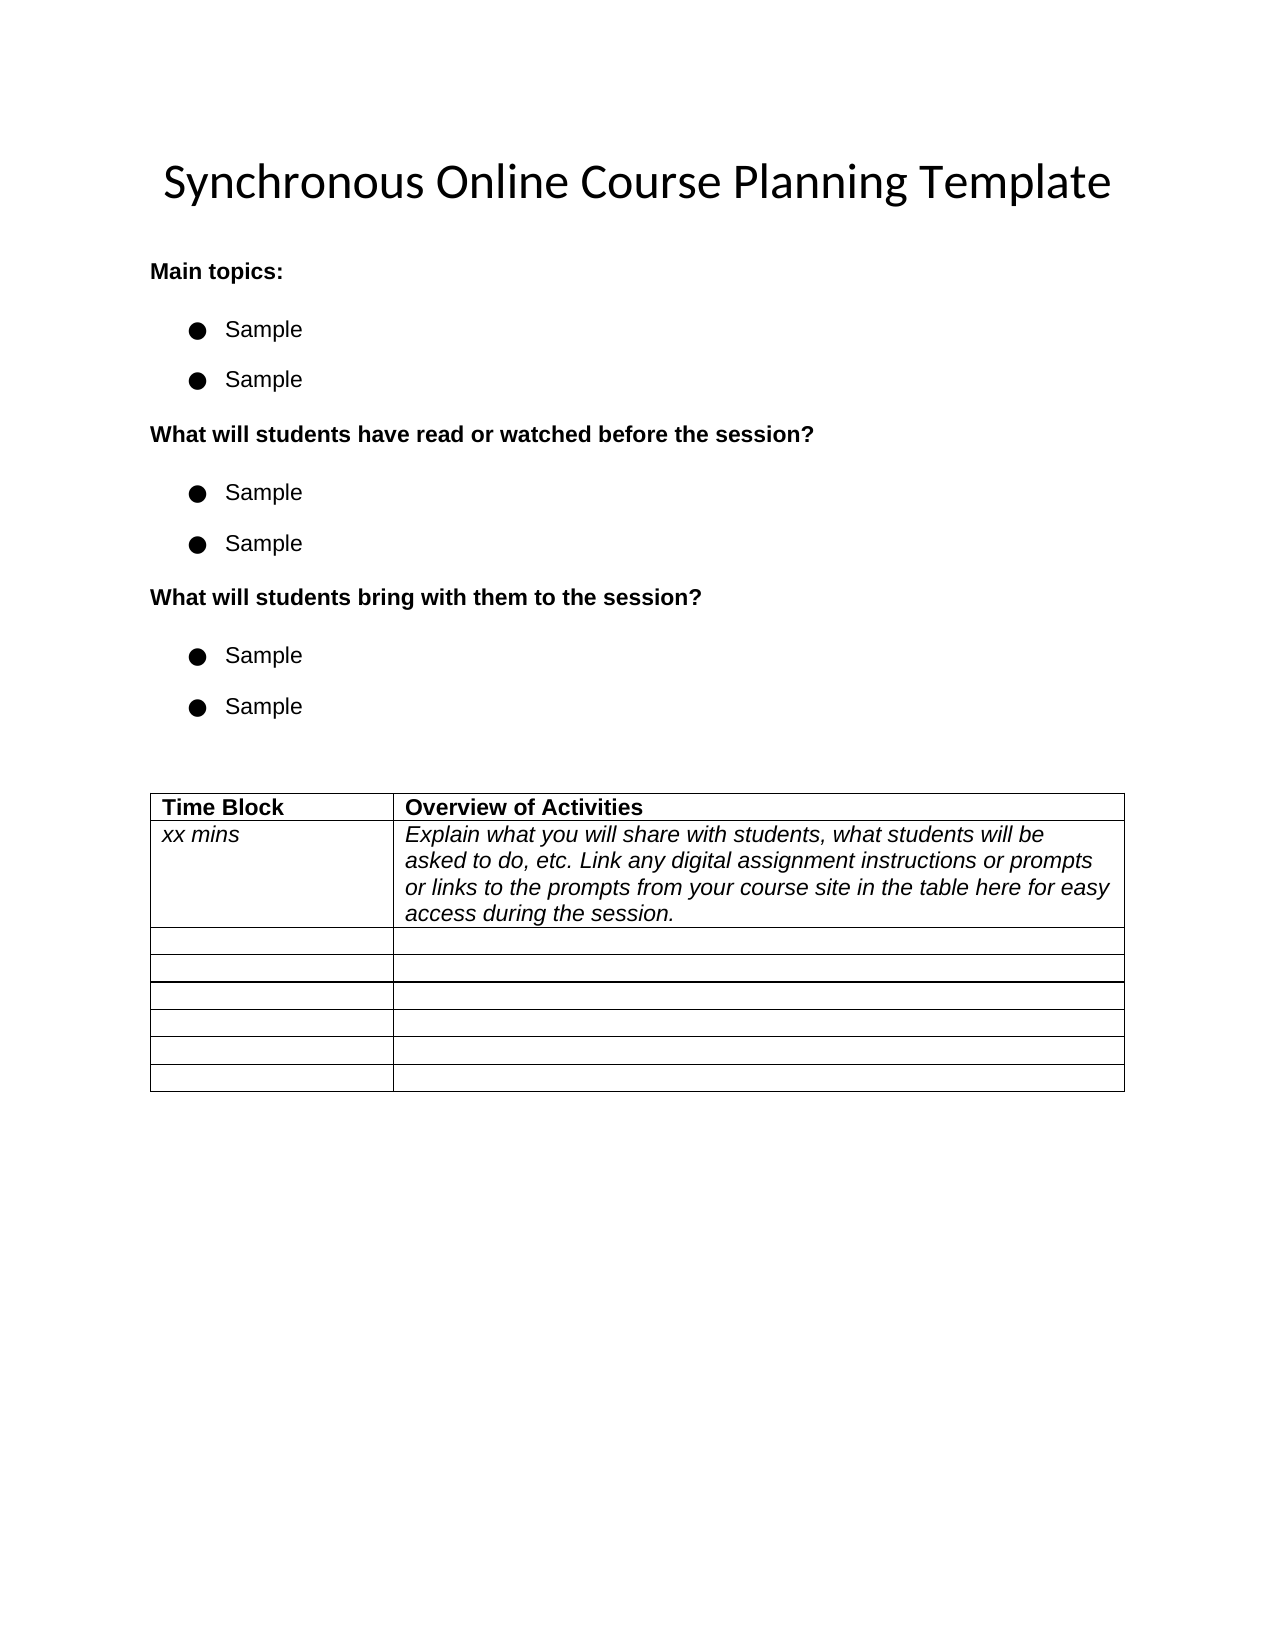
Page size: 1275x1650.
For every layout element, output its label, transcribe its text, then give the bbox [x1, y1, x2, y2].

table_cell [151, 955, 393, 981]
title Synchronous Online Course Planning Template [150, 150, 1125, 211]
table_cell [151, 1065, 393, 1091]
table_cell [394, 983, 1124, 1009]
list Sample [187, 517, 1125, 564]
table_header Overview of Activities [394, 794, 1124, 820]
list Sample [187, 680, 1125, 727]
table_cell [394, 955, 1124, 981]
table_cell [394, 1010, 1124, 1036]
list Sample [187, 466, 1125, 513]
list Sample [187, 303, 1125, 350]
list Sample [187, 629, 1125, 676]
text Main topics: [150, 258, 1125, 284]
table_cell [151, 1037, 393, 1063]
table_cell xx mins [151, 821, 393, 927]
table_cell [394, 1037, 1124, 1063]
table_header Time Block [151, 794, 393, 820]
table_cell [151, 928, 393, 954]
table_cell [394, 928, 1124, 954]
table_cell [151, 983, 393, 1009]
table_cell Explain what you will share with students, what students will be asked to do, etc. Link any digital assignment instructions or prompts or links to the prompts from your course site in the table here for easy access during the session. [394, 821, 1124, 927]
table_cell [151, 1010, 393, 1036]
text What will students bring with them to the session? [150, 584, 1125, 611]
list Sample [187, 354, 1125, 401]
table_cell [394, 1065, 1124, 1091]
text What will students have read or watched before the session? [150, 421, 1125, 447]
